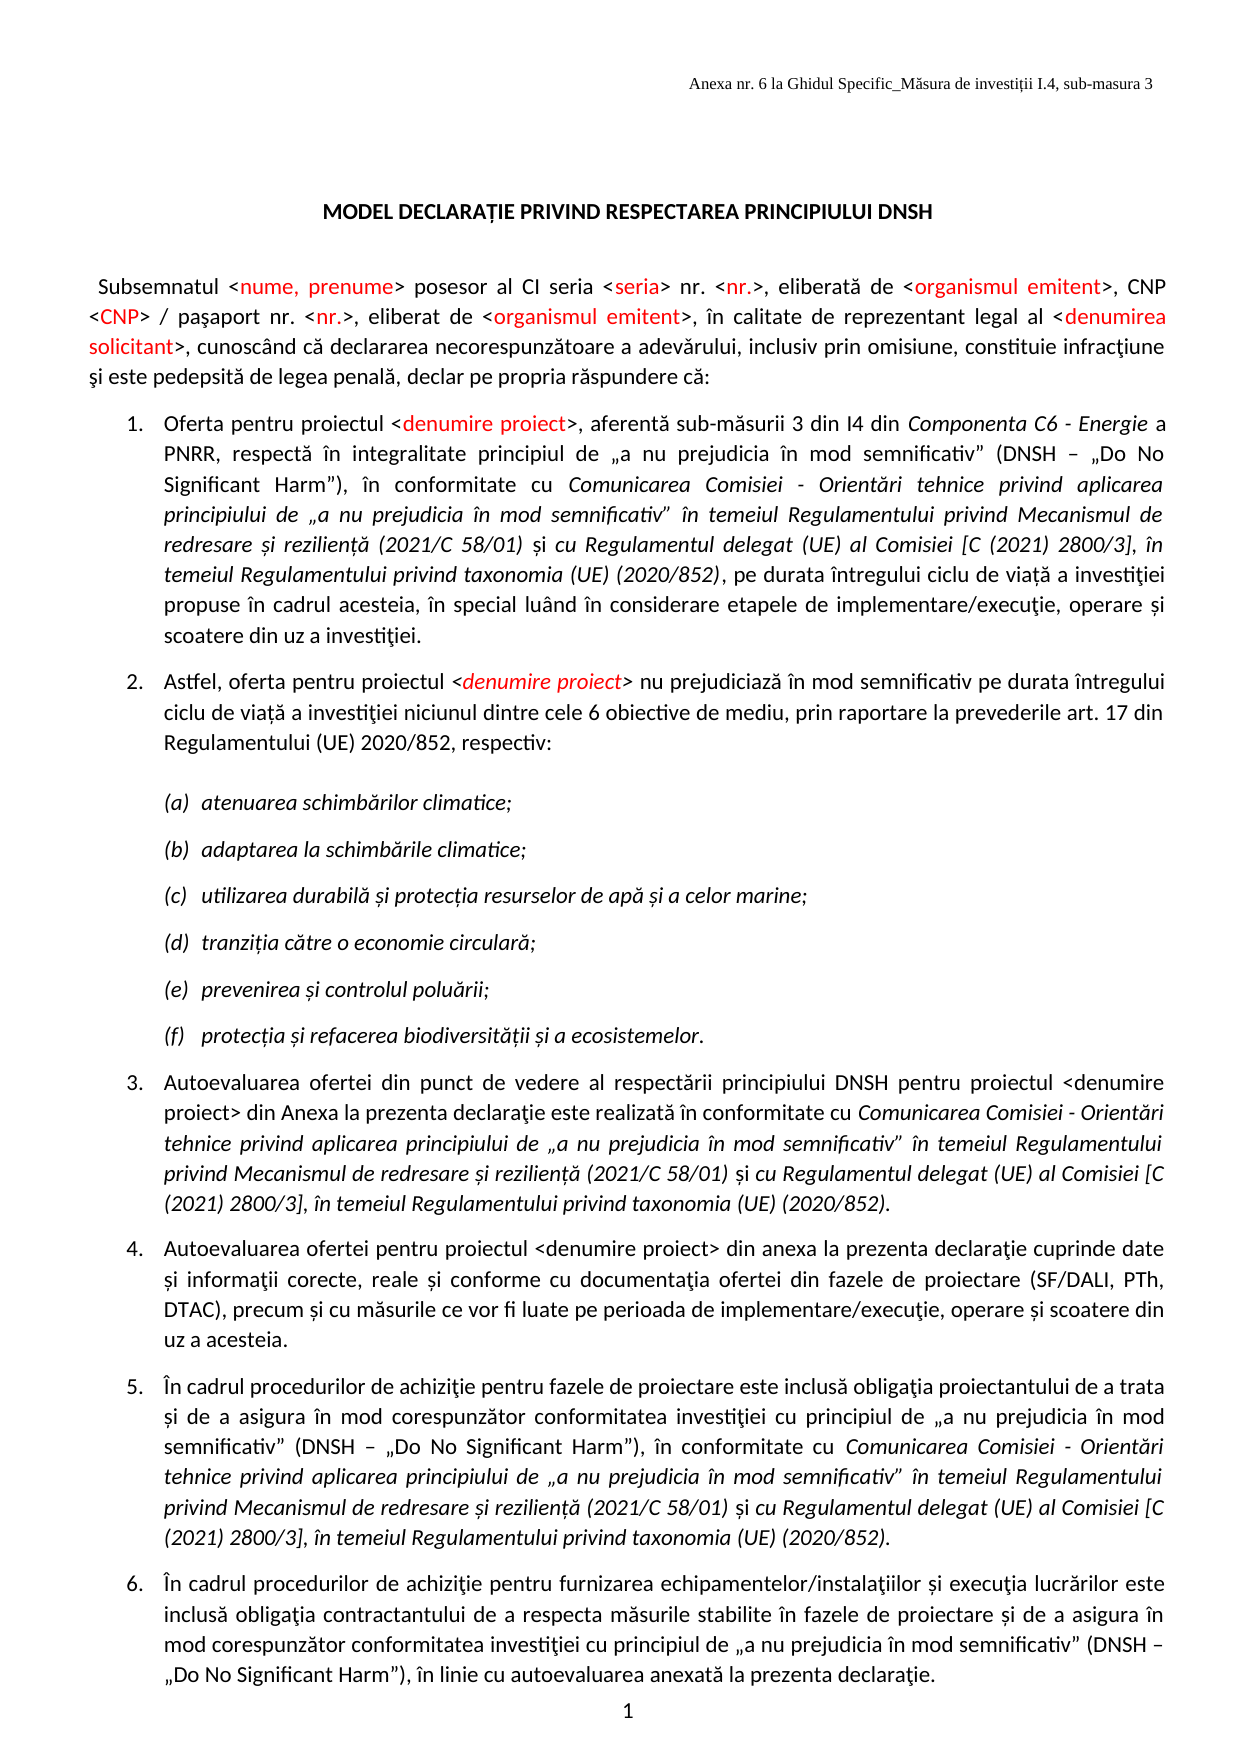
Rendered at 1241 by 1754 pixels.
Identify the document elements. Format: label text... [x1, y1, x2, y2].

list Oferta pentru proiectul <denumire proiect>, aferentă sub-măsurii 3 din I4 din Componenta C6 - Energie a PNRR, respectă în integralitate principiul de „a nu prejudicia în mod semnificativ” (DNSH – „Do No Significant Harm”), în conformitate cu Comunicarea Comisiei - Orientări tehnice privind aplicarea principiului de „a nu prejudicia în mod semnificativ” în temeiul Regulamentului privind Mecanismul de redresare și reziliență (2021/C 58/01) și cu Regulamentul delegat (UE) al Comisiei [C (2021) 2800/3], în temeiul Regulamentului privind taxonomia (UE) (2020/852), pe durata întregului ciclu de viață a investiţiei propuse în cadrul acesteia, în special luând în considerare etapele de implementare/execuţie, operare și scoatere din uz a investiţiei. [126, 409, 1167, 649]
list Autoevaluarea ofertei pentru proiectul <denumire proiect> din anexa la prezenta declaraţie cuprinde date și informaţii corecte, reale și conforme cu documentaţia ofertei din fazele de proiectare (SF/DALI, PTh, DTAC), precum și cu măsurile ce vor fi luate pe perioada de implementare/execuţie, operare și scoatere din uz a acesteia. [126, 1234, 1167, 1353]
list utilizarea durabilă și protecția resurselor de apă și a celor marine; [164, 882, 1167, 909]
list În cadrul procedurilor de achiziţie pentru furnizarea echipamentelor/instalaţiilor și execuţia lucrărilor este inclusă obligaţia contractantului de a respecta măsurile stabilite în fazele de proiectare și de a asigura în mod corespunzător conformitatea investiţiei cu principiul de „a nu prejudicia în mod semnificativ” (DNSH – „Do No Significant Harm”), în linie cu autoevaluarea anexată la prezenta declaraţie. [126, 1569, 1167, 1688]
text Subsemnatul <nume, prenume> posesor al CI seria <seria> nr. <nr.>, eliberată de <organismul emitent>, CNP <CNP> / paşaport nr. <nr.>, eliberat de <organismul emitent>, în calitate de reprezentant legal al <denumirea solicitant>, cunoscând că declararea necorespunzătoare a adevǎrului, inclusiv prin omisiune, constituie infracţiune şi este pedepsită de legea penală, declar pe propria răspundere că: [89, 272, 1167, 390]
list Autoevaluarea ofertei din punct de vedere al respectării principiului DNSH pentru proiectul <denumire proiect> din Anexa la prezenta declaraţie este realizată în conformitate cu Comunicarea Comisiei - Orientări tehnice privind aplicarea principiului de „a nu prejudicia în mod semnificativ” în temeiul Regulamentului privind Mecanismul de redresare și reziliență (2021/C 58/01) și cu Regulamentul delegat (UE) al Comisiei [C (2021) 2800/3], în temeiul Regulamentului privind taxonomia (UE) (2020/852). [126, 1068, 1167, 1217]
list Astfel, oferta pentru proiectul <denumire proiect> nu prejudiciază în mod semnificativ pe durata întregului ciclu de viață a investiţiei niciunul dintre cele 6 obiective de mediu, prin raportare la prevederile art. 17 din Regulamentului (UE) 2020/852, respectiv: [126, 667, 1167, 756]
list atenuarea schimbărilor climatice; [164, 788, 1167, 816]
list tranziția către o economie circulară; [164, 928, 1167, 956]
list protecția și refacerea biodiversității și a ecosistemelor. [164, 1022, 1167, 1049]
list În cadrul procedurilor de achiziţie pentru fazele de proiectare este inclusă obligaţia proiectantului de a trata și de a asigura în mod corespunzător conformitatea investiţiei cu principiul de „a nu prejudicia în mod semnificativ” (DNSH – „Do No Significant Harm”), în conformitate cu Comunicarea Comisiei - Orientări tehnice privind aplicarea principiului de „a nu prejudicia în mod semnificativ” în temeiul Regulamentului privind Mecanismul de redresare și reziliență (2021/C 58/01) și cu Regulamentul delegat (UE) al Comisiei [C (2021) 2800/3], în temeiul Regulamentului privind taxonomia (UE) (2020/852). [126, 1372, 1167, 1551]
list prevenirea și controlul poluării; [164, 975, 1167, 1003]
text MODEL DECLARAȚIE PRIVIND RESPECTAREA PRINCIPIULUI DNSH [89, 197, 1167, 225]
list adaptarea la schimbările climatice; [164, 835, 1167, 863]
